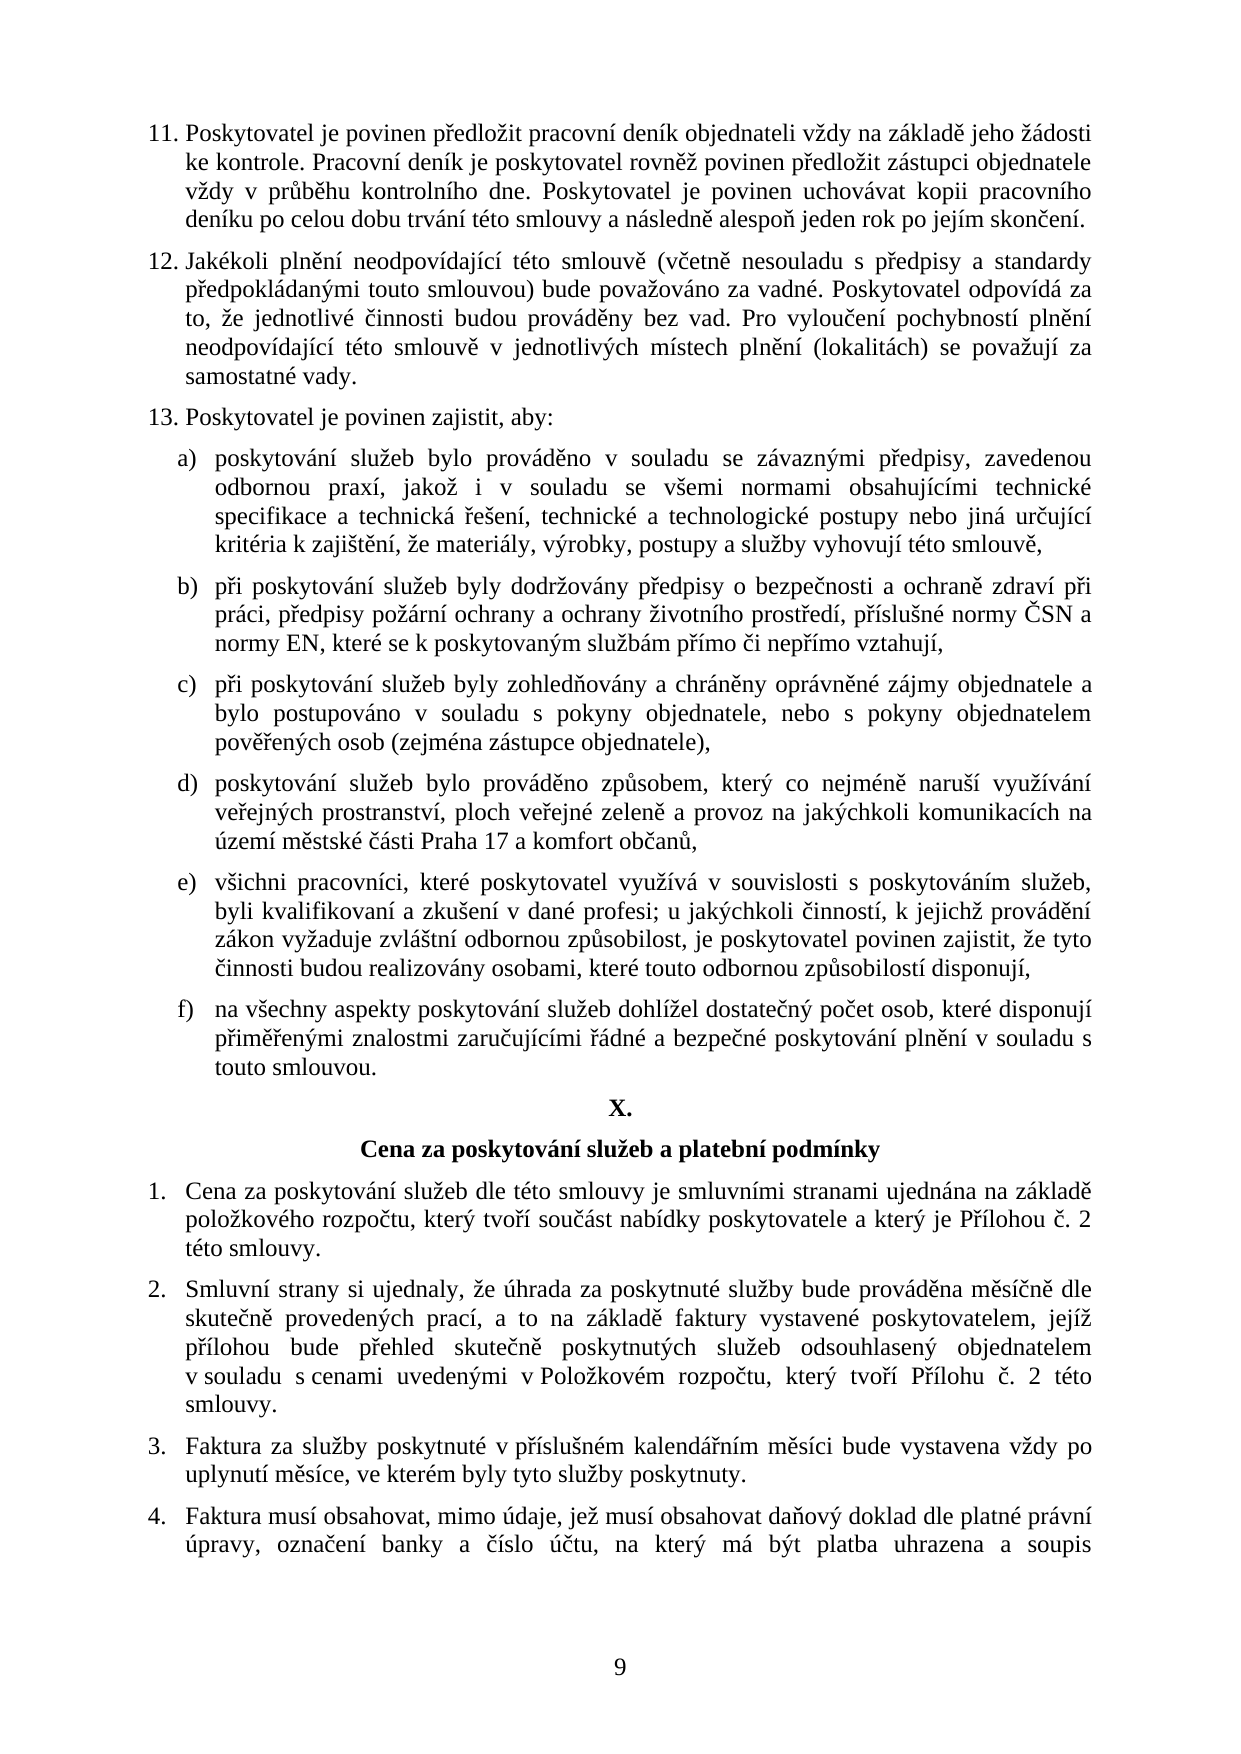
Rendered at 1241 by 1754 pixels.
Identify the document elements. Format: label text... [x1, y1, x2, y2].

list Poskytovatel je povinen předložit pracovní deník objednateli vždy na základě jeho žádosti ke kontrole. Pracovní deník je poskytovatel rovněž povinen předložit zástupci objednatele vždy v průběhu kontrolního dne. Poskytovatel je povinen uchovávat kopii pracovního deníku po celou dobu trvání této smlouvy a následně alespoň jeden rok po jejím skončení. [148, 118, 1093, 233]
list všichni pracovníci, které poskytovatel využívá v souvislosti s poskytováním služeb, byli kvalifikovaní a zkušení v dané profesi; u jakýchkoli činností, k jejichž provádění zákon vyžaduje zvláštní odbornou způsobilost, je poskytovatel povinen zajistit, že tyto činnosti budou realizovány osobami, které touto odbornou způsobilostí disponují, [177, 867, 1093, 982]
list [148, 1501, 1093, 1558]
list poskytování služeb bylo prováděno způsobem, který co nejméně naruší využívání veřejných prostranství, ploch veřejné zeleně a provoz na jakýchkoli komunikacích na území městské části Praha 17 a komfort občanů, [177, 768, 1093, 854]
list Jakékoli plnění neodpovídající této smlouvě (včetně nesouladu s předpisy a standardy předpokládanými touto smlouvou) bude považováno za vadné. Poskytovatel odpovídá za to, že jednotlivé činnosti budou prováděny bez vad. Pro vyloučení pochybností plnění neodpovídající této smlouvě v jednotlivých místech plnění (lokalitách) se považují za samostatné vady. [148, 246, 1093, 389]
list poskytování služeb bylo prováděno v souladu se závaznými předpisy, zavedenou odbornou praxí, jakož i v souladu se všemi normami obsahujícími technické specifikace a technická řešení, technické a technologické postupy nebo jiná určující kritéria k zajištění, že materiály, výrobky, postupy a služby vyhovují této smlouvě, [177, 443, 1093, 558]
list Poskytovatel je povinen zajistit, aby: [148, 402, 1093, 431]
text 1. Cena za poskytování služeb dle této smlouvy je smluvními stranami ujednána na základě položkového rozpočtu, který tvoří součást nabídky poskytovatele a který je Přílohou č. 2 této smlouvy. [148, 1176, 1093, 1262]
list Smluvní strany si ujednaly, že úhrada za poskytnuté služby bude prováděna měsíčně dle skutečně provedených prací, a to na základě faktury vystavené poskytovatelem, jejíž přílohou bude přehled skutečně poskytnutých služeb odsouhlasený objednatelem v souladu s cenami uvedenými v Položkovém rozpočtu, který tvoří Přílohu č. 2 této smlouvy. [148, 1274, 1093, 1418]
list na všechny aspekty poskytování služeb dohlížel dostatečný počet osob, které disponují přiměřenými znalostmi zaručujícími řádné a bezpečné poskytování plnění v souladu s touto smlouvou. [177, 994, 1093, 1081]
list při poskytování služeb byly zohledňovány a chráněny oprávněné zájmy objednatele a bylo postupováno v souladu s pokyny objednatele, nebo s pokyny objednatelem pověřených osob (zejména zástupce objednatele), [177, 669, 1093, 756]
text X. [148, 1093, 1093, 1122]
list Faktura za služby poskytnuté v příslušném kalendářním měsíci bude vystavena vždy po uplynutí měsíce, ve kterém byly tyto služby poskytnuty. [148, 1431, 1093, 1488]
text Cena za poskytování služeb a platební podmínky [148, 1134, 1093, 1163]
list při poskytování služeb byly dodržovány předpisy o bezpečnosti a ochraně zdraví při práci, předpisy požární ochrany a ochrany životního prostředí, příslušné normy ČSN a normy EN, které se k poskytovaným službám přímo či nepřímo vztahují, [177, 571, 1093, 657]
